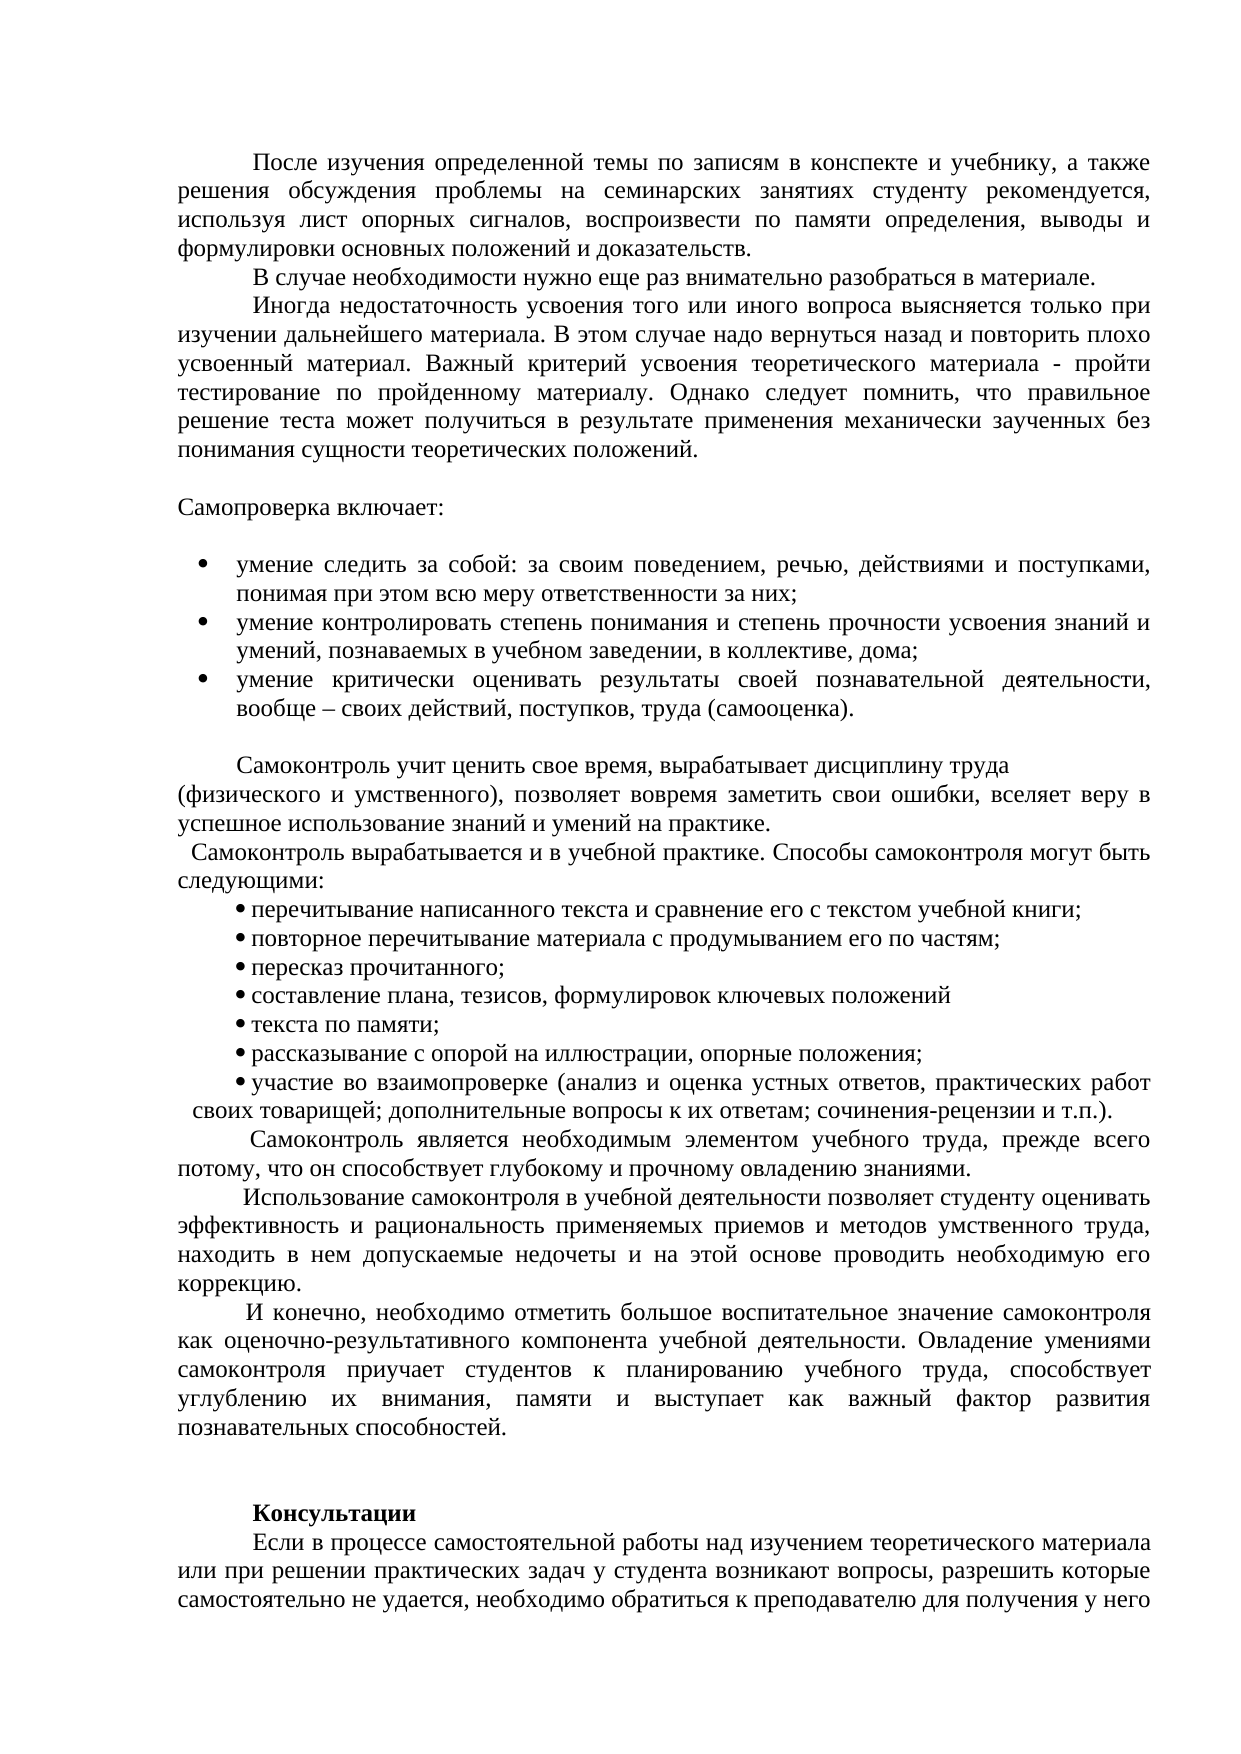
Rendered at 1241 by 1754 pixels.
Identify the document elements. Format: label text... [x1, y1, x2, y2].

list текста по памяти; [192, 1009, 1152, 1038]
text Самоконтроль учит ценить свое время, вырабатывает дисциплину труда [177, 751, 1152, 779]
text В случае необходимости нужно еще раз внимательно разобраться в материале. [177, 262, 1152, 291]
list повторное перечитывание материала с продумыванием его по частям; [192, 923, 1152, 952]
text Самоконтроль вырабатывается и в учебной практике. Способы самоконтроля могут быть следующими: [177, 837, 1152, 894]
list умение контролировать степень понимания и степень прочности усвоения знаний и умений, познаваемых в учебном заведении, в коллективе, дома; [199, 607, 1152, 664]
list участие во взаимопроверке (анализ и оценка устных ответов, практических работ своих товарищей; дополнительные вопросы к их ответам; сочинения-рецензии и т.п.). [192, 1067, 1152, 1124]
text Использование самоконтроля в учебной деятельности позволяет студенту оценивать эффективность и рациональность применяемых приемов и методов умственного труда, находить в нем допускаемые недочеты и на этой основе проводить необходимую его коррекцию. [177, 1182, 1152, 1297]
list составление плана, тезисов, формулировок ключевых положений [192, 981, 1152, 1009]
text Консультации [177, 1498, 1152, 1527]
list пересказ прочитанного; [192, 952, 1152, 981]
list умение критически оценивать результаты своей познавательной деятельности, вообще – своих действий, поступков, труда (самооценка). [199, 664, 1152, 722]
text Самопроверка включает: [177, 492, 1152, 521]
text (физического и умственного), позволяет вовремя заметить свои ошибки, вселяет веру в успешное использование знаний и умений на практике. [177, 779, 1152, 837]
text И конечно, необходимо отметить большое воспитательное значение самоконтроля как оценочно-результативного компонента учебной деятельности. Овладение умениями самоконтроля приучает студентов к планированию учебного труда, способствует углублению их внимания, памяти и выступает как важный фактор развития познавательных способностей. [177, 1297, 1152, 1441]
list перечитывание написанного текста и сравнение его с текстом учебной книги; [192, 894, 1152, 923]
text Самоконтроль является необходимым элементом учебного труда, прежде всего потому, что он способствует глубокому и прочному овладению знаниями. [177, 1124, 1152, 1182]
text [177, 1527, 1152, 1613]
text Иногда недостаточность усвоения того или иного вопроса выясняется только при изучении дальнейшего материала. В этом случае надо вернуться назад и повторить плохо усвоенный материал. Важный критерий усвоения теоретического материала - пройти тестирование по пройденному материалу. Однако следует помнить, что правильное решение теста может получиться в результате применения механически заученных без понимания сущности теоретических положений. [177, 291, 1152, 463]
list умение следить за собой: за своим поведением, речью, действиями и поступками, понимая при этом всю меру ответственности за них; [199, 549, 1152, 607]
list рассказывание с опорой на иллюстрации, опорные положения; [192, 1038, 1152, 1067]
text После изучения определенной темы по записям в конспекте и учебнику, а также решения обсуждения проблемы на семинарских занятиях студенту рекомендуется, используя лист опорных сигналов, воспроизвести по памяти определения, выводы и формулировки основных положений и доказательств. [177, 147, 1152, 262]
